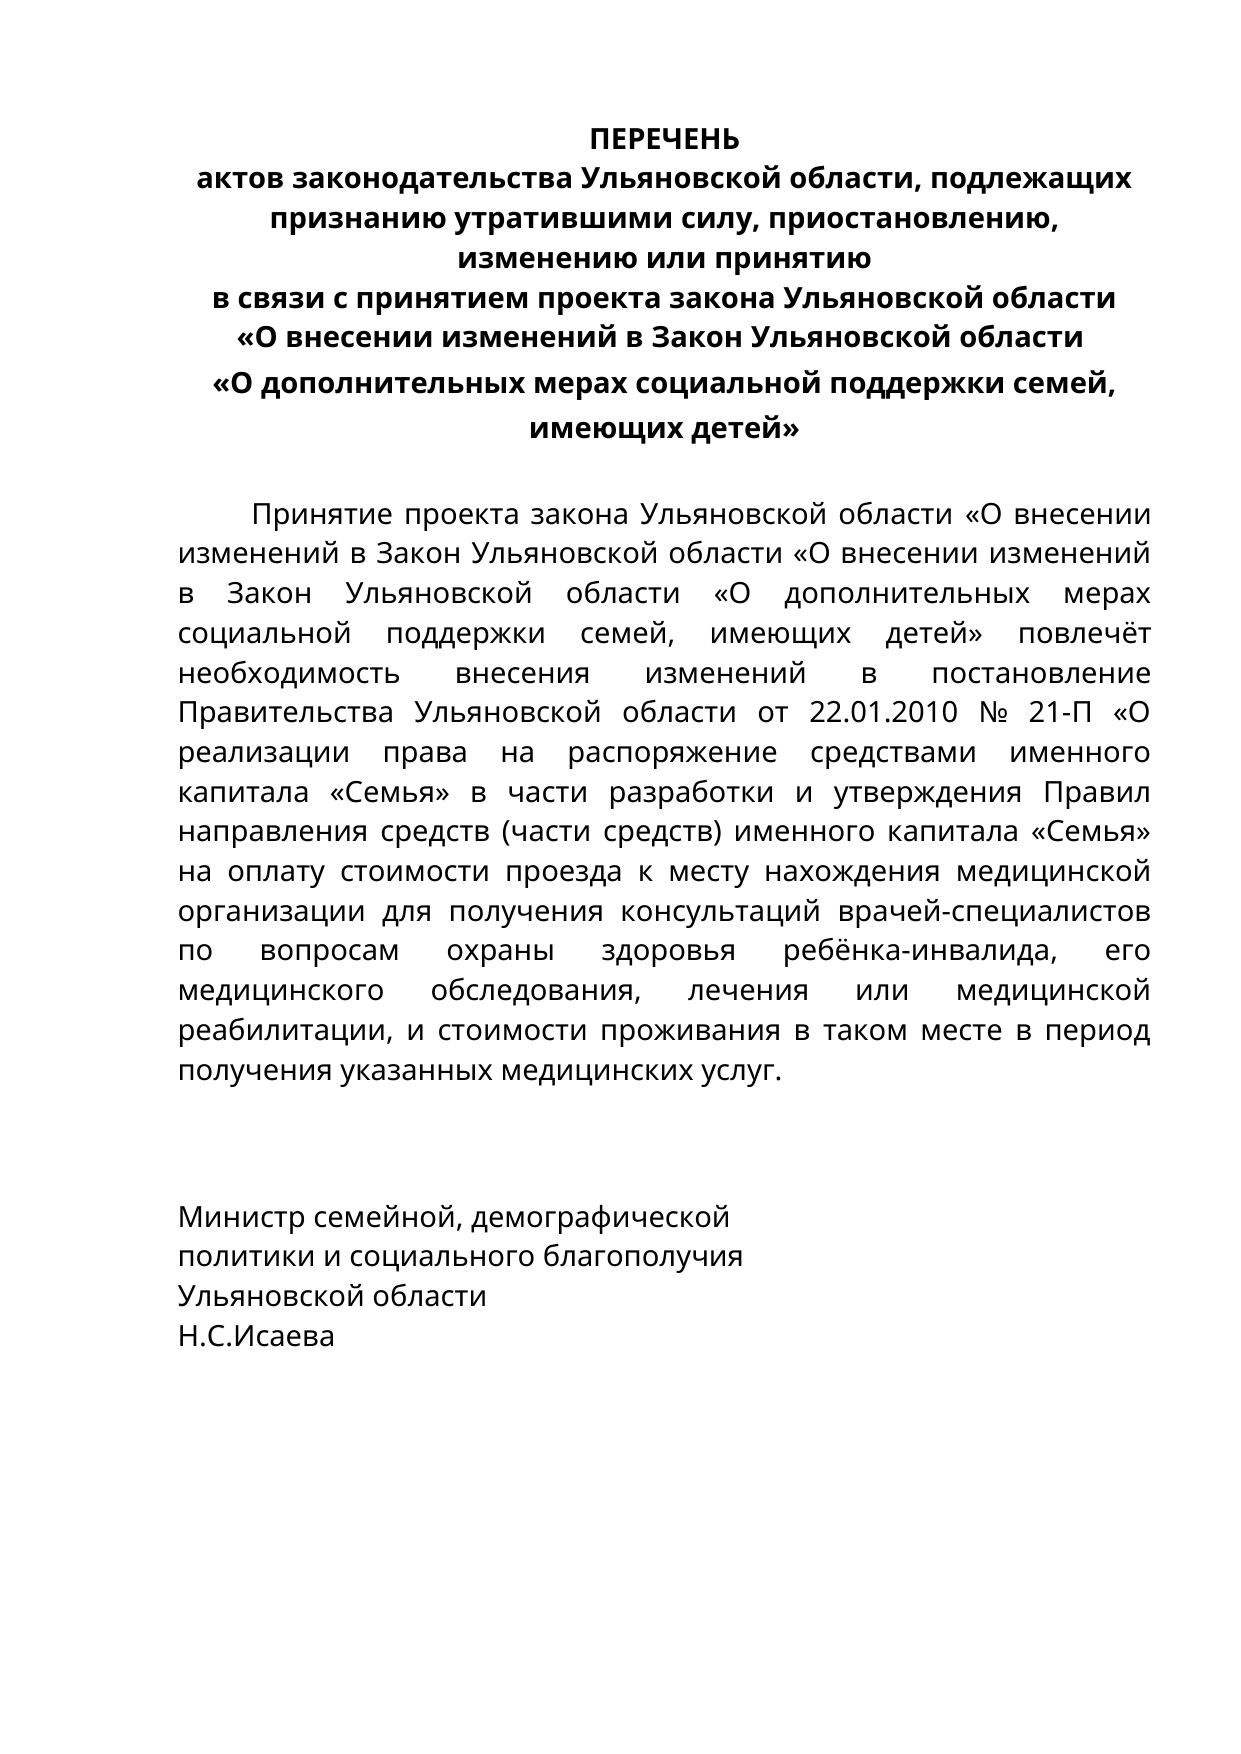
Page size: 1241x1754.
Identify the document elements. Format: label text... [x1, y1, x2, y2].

text Принятие проекта закона Ульяновской области «О внесении изменений в Закон Ульяновской области «О внесении изменений в Закон Ульяновской области «О дополнительных мерах социальной поддержки семей, имеющих детей» повлечёт необходимость внесения изменений в постановление Правительства Ульяновской области от 22.01.2010 № 21-П «О реализации права на распоряжение средствами именного капитала «Семья» в части разработки и утверждения Правил направления средств (части средств) именного капитала «Семья» на оплату стоимости проезда к месту нахождения медицинской организации для получения консультаций врачей-специалистов по вопросам охраны здоровья ребёнка-инвалида, его медицинского обследования, лечения или медицинской реабилитации, и стоимости проживания в таком месте в период получения указанных медицинских услуг. [177, 493, 1152, 1088]
text имеющих детей» [177, 408, 1152, 447]
text в связи с принятием проекта закона Ульяновской области [177, 277, 1152, 317]
text политики и социального благополучия [177, 1236, 1152, 1275]
text ПЕРЕЧЕНЬ [177, 118, 1152, 158]
text Ульяновской области Н.С.Исаева [177, 1275, 1152, 1354]
text актов законодательства Ульяновской области, подлежащих признанию утратившими силу, приостановлению, изменению или принятию [177, 158, 1152, 277]
text Министр семейной, демографической [177, 1196, 1152, 1236]
text «О внесении изменений в Закон Ульяновской области «О дополнительных мерах социальной поддержки семей, [177, 317, 1152, 402]
